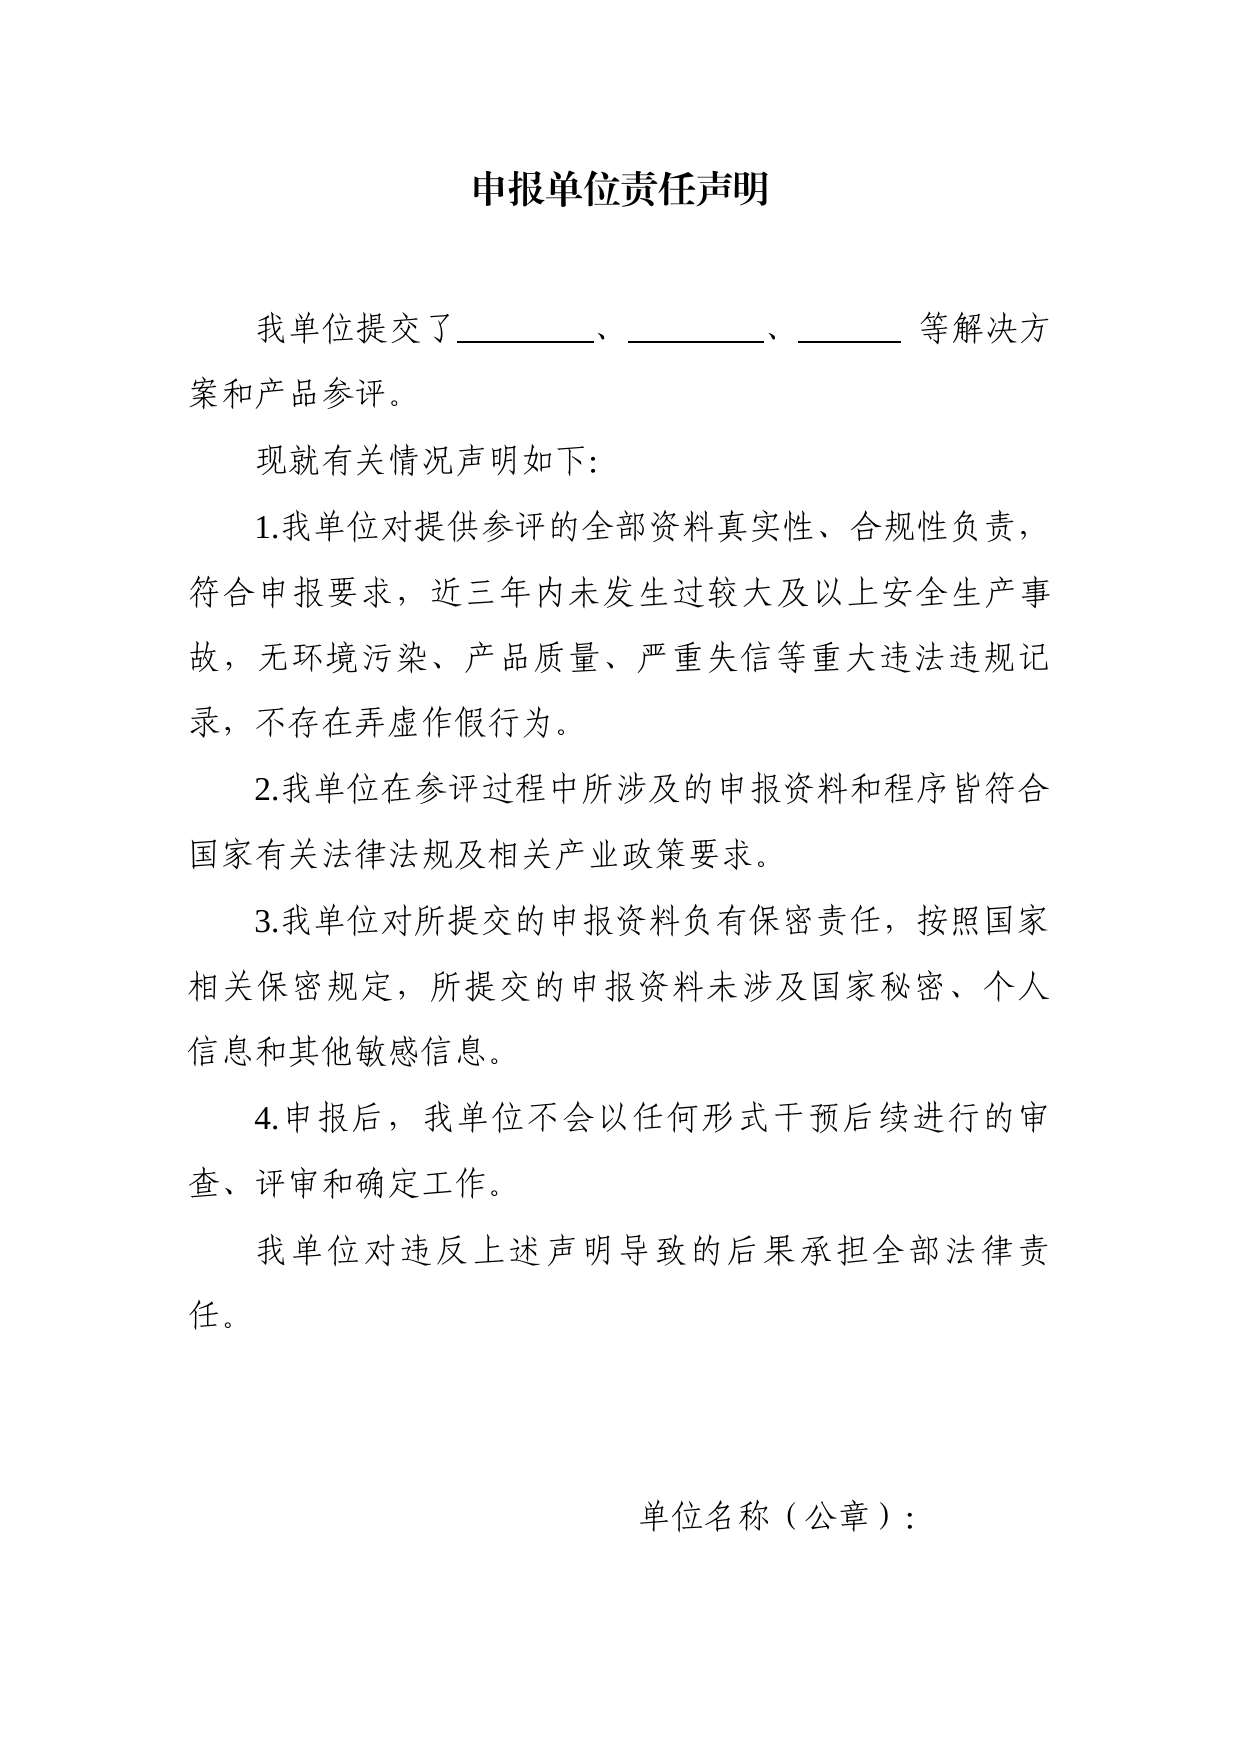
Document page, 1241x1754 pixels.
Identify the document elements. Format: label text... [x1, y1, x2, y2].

text 我单位提交了 、 、 等解决方案和产品参评。 [179, 293, 1061, 426]
text 3.我单位对所提交的申报资料负有保密责任，按照国家相关保密规定，所提交的申报资料未涉及国家秘密、个人信息和其他敏感信息。 [179, 887, 1061, 1084]
text 现就有关情况声明如下： [179, 426, 1061, 493]
text 我单位对违反上述声明导致的后果承担全部法律责任。 [179, 1216, 1061, 1348]
text 1.我单位对提供参评的全部资料真实性、合规性负责，符合申报要求，近三年内未发生过较大及以上安全生产事故，无环境污染、产品质量、严重失信等重大违法违规记录，不存在弄虚作假行为。 [179, 493, 1061, 755]
text 4.申报后，我单位不会以任何形式干预后续进行的审查、评审和确定工作。 [179, 1084, 1061, 1216]
text 申报单位责任声明 [179, 157, 1061, 226]
text 2.我单位在参评过程中所涉及的申报资料和程序皆符合国家有关法律法规及相关产业政策要求。 [179, 755, 1061, 887]
text 单位名称（公章）： [179, 1482, 1061, 1549]
